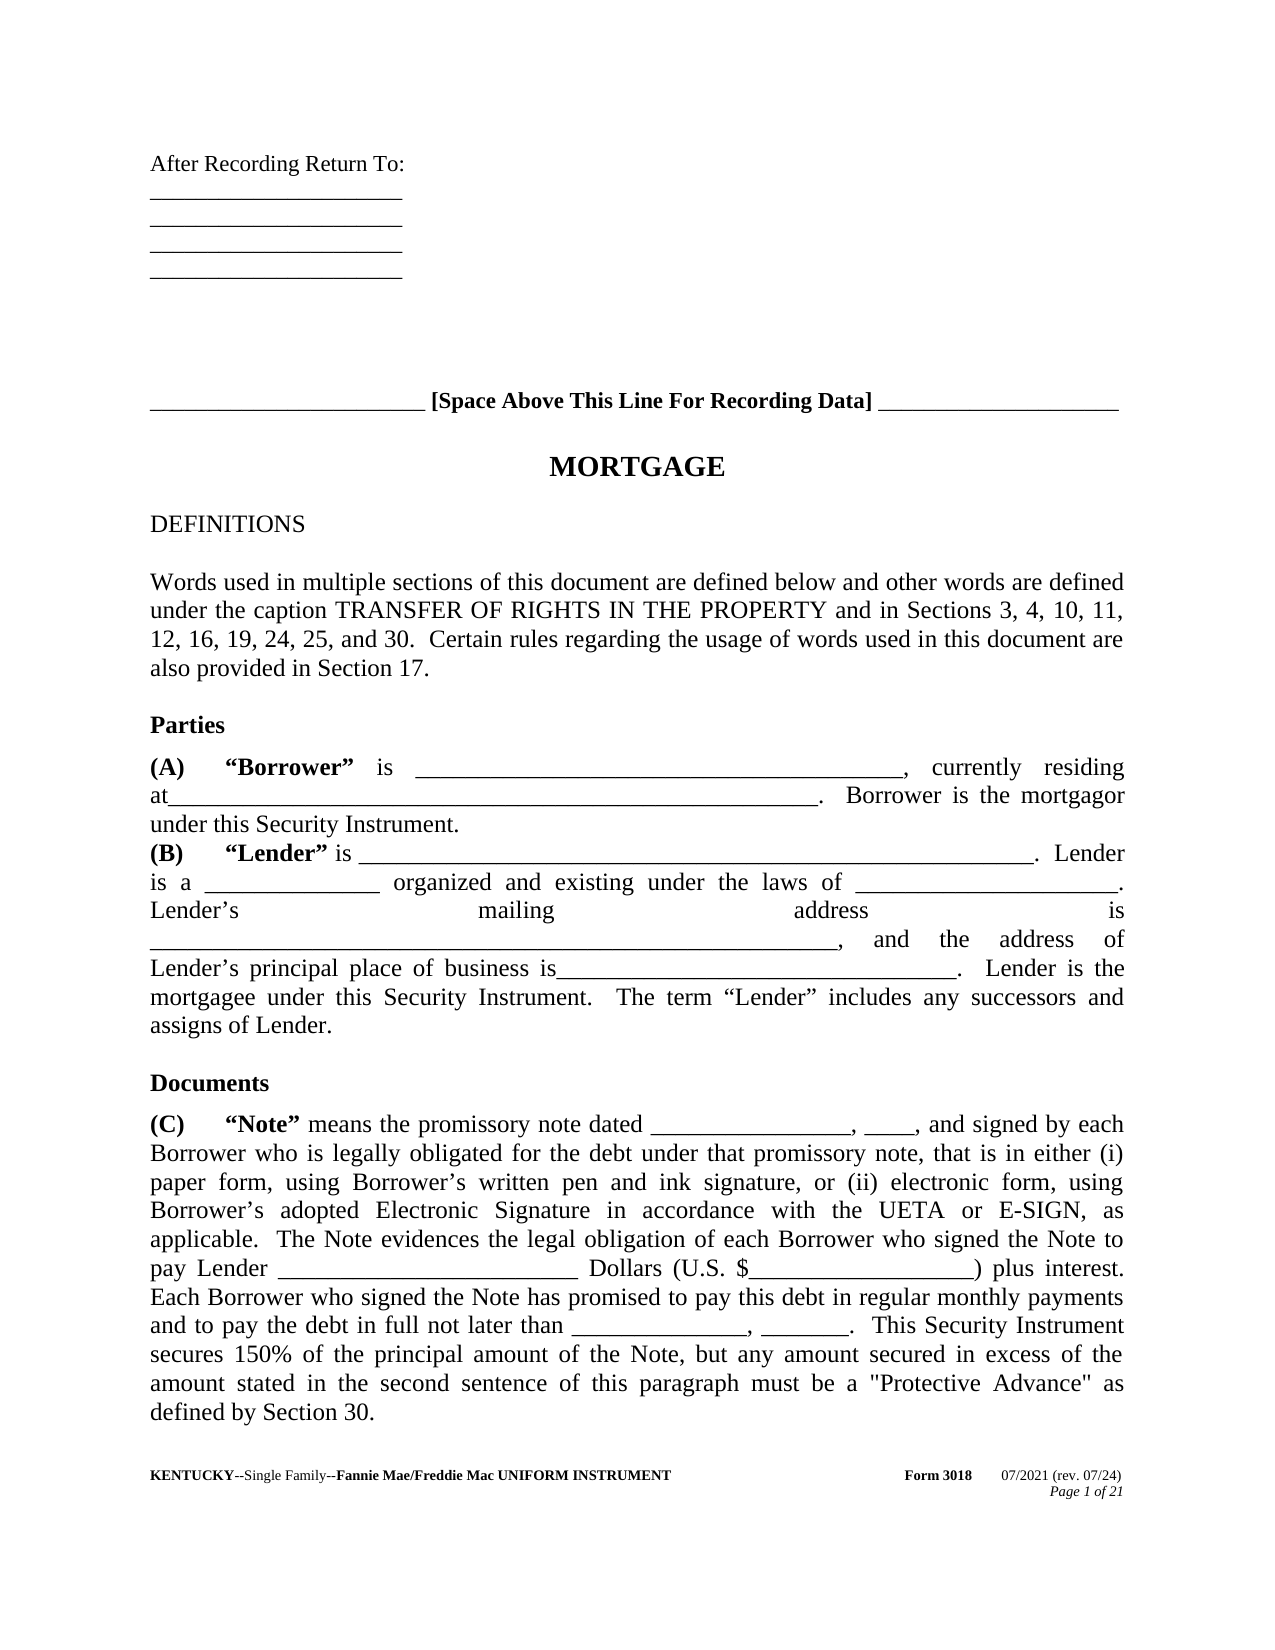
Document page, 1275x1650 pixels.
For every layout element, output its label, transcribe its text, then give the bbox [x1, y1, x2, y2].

text (A) “Borrower” is _______________________________________, currently residing at____________________________________________________. Borrower is the mortgagor under this Security Instrument. [150, 752, 1125, 838]
text Words used in multiple sections of this document are defined below and other words are defined under the caption TRANSFER OF RIGHTS IN THE PROPERTY and in Sections 3, 4, 10, 11, 12, 16, 19, 24, 25, and 30. Certain rules regarding the usage of words used in this document are also provided in Section 17. [150, 567, 1125, 682]
text DEFINITIONS [150, 509, 1125, 538]
text ______________________ [150, 229, 1125, 255]
text ______________________ [150, 176, 1125, 203]
text (B) “Lender” is ______________________________________________________. Lender is a ______________ organized and existing under the laws of _____________________. Lender’s mailing address is _______________________________________________________, and the address of Lender’s principal place of business is________________________________. Lender is the mortgagee under this Security Instrument. The term “Lender” includes any successors and assigns of Lender. [150, 838, 1125, 1039]
text (C) “Note” means the promissory note dated ________________, ____, and signed by each Borrower who is legally obligated for the debt under that promissory note, that is in either (i) paper form, using Borrower’s written pen and ink signature, or (ii) electronic form, using Borrower’s adopted Electronic Signature in accordance with the UETA or E-SIGN, as applicable. The Note evidences the legal obligation of each Borrower who signed the Note to pay Lender ________________________ Dollars (U.S. $__________________) plus interest. Each Borrower who signed the Note has promised to pay this debt in regular monthly payments and to pay the debt in full not later than ______________, _______. This Security Instrument secures 150% of the principal amount of the Note, but any amount secured in excess of the amount stated in the second sentence of this paragraph must be a "Protective Advance" as defined by Section 30. [150, 1109, 1125, 1426]
text MORTGAGE [150, 449, 1125, 483]
text ______________________ [150, 203, 1125, 229]
text ______________________ [150, 255, 1125, 282]
text Documents [150, 1068, 1125, 1097]
text Parties [150, 711, 1125, 739]
text After Recording Return To: [150, 150, 1125, 176]
text ________________________ [Space Above This Line For Recording Data] _____________________ [150, 387, 1125, 413]
